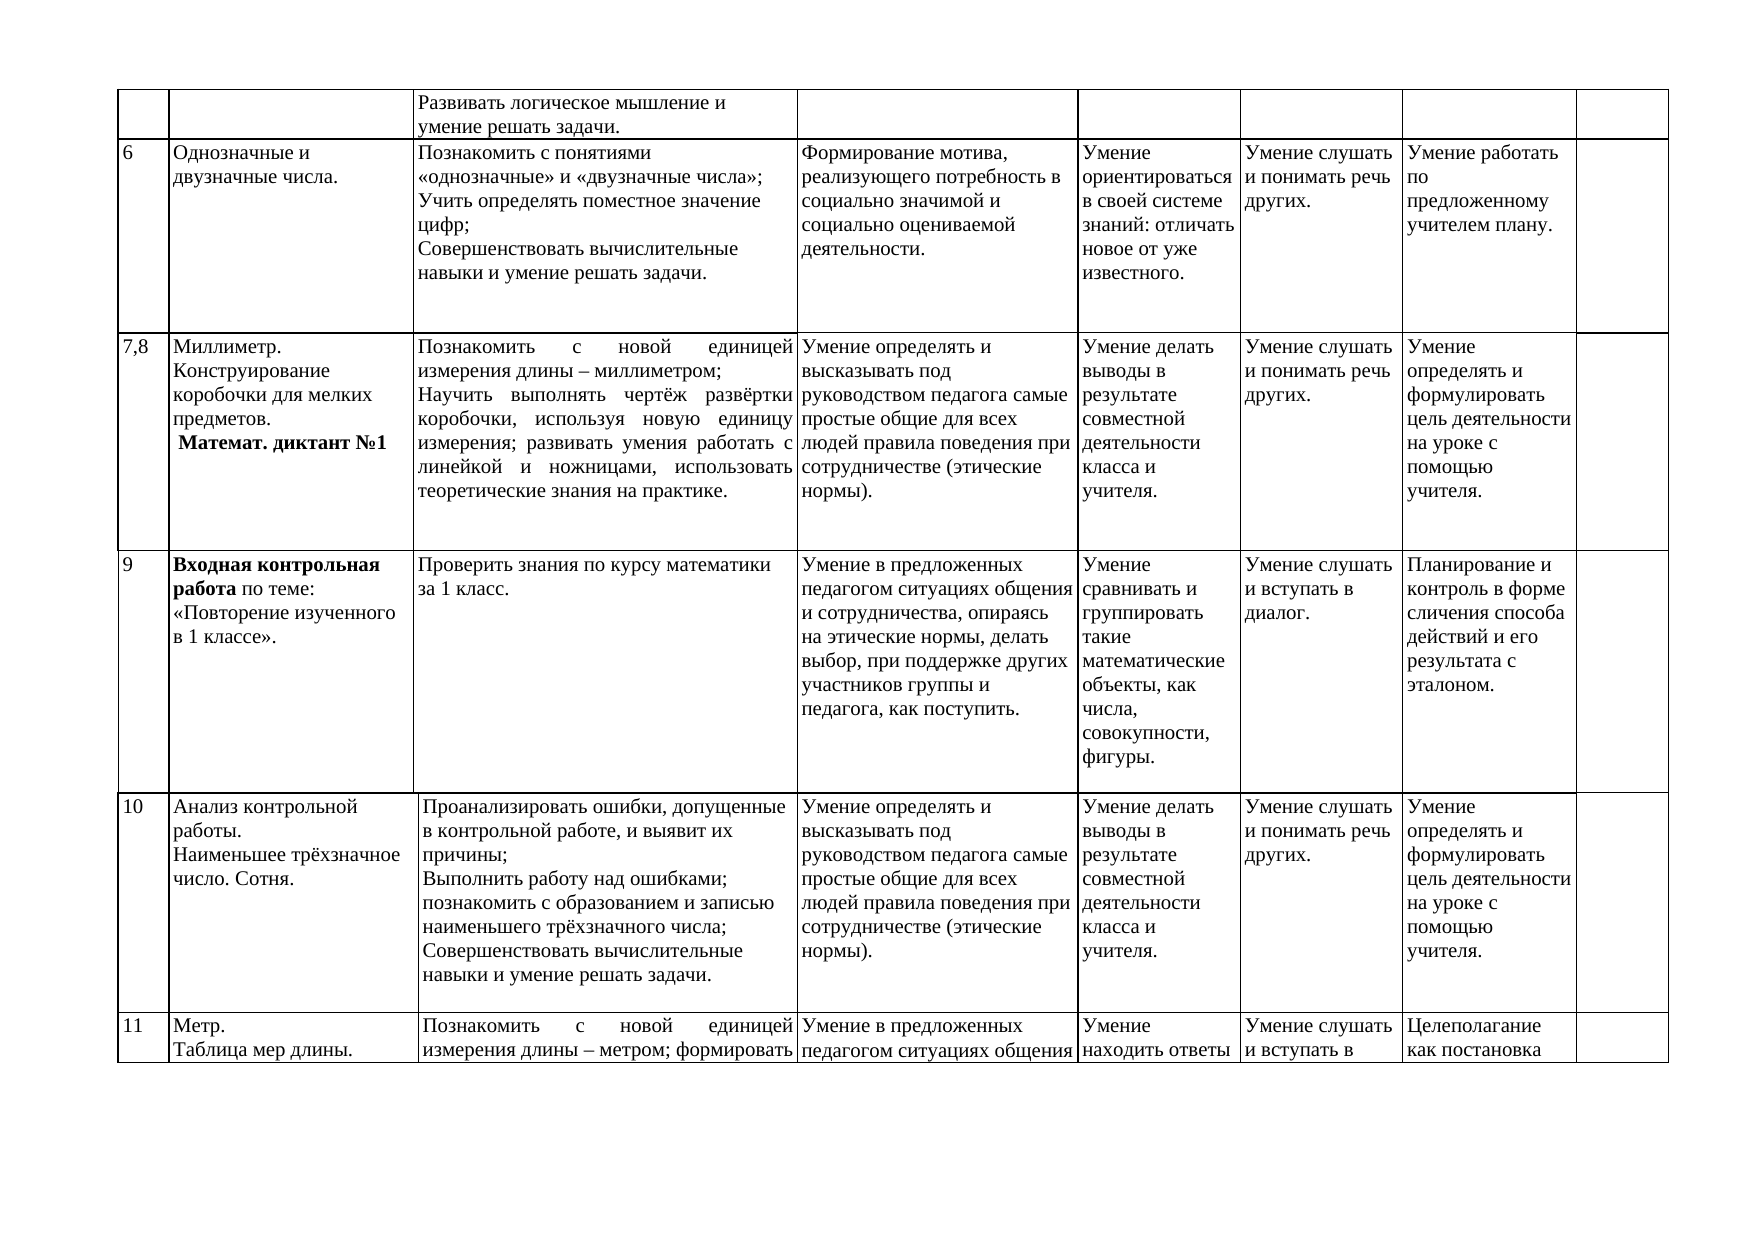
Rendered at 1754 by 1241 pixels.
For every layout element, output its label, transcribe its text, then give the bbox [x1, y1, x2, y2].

table_cell [1577, 90, 1668, 138]
table_cell Формирование мотива, реализующего потребность в социально значимой и социально оцениваемой деятельности. [798, 140, 1077, 332]
table_cell Умение слушать и понимать речь других. [1241, 794, 1402, 1012]
table_cell 11 [119, 1013, 168, 1062]
table_cell 10 [119, 794, 168, 1012]
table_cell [798, 90, 1077, 138]
table_cell Однозначные и двузначные числа. [170, 140, 413, 332]
table_cell Входная контрольная работа по теме: «Повторение изученного в 1 классе». [170, 551, 413, 792]
table_cell Умение определять и высказывать под руководством педагога самые простые общие для всех людей правила поведения при сотрудничестве (этические нормы). [798, 333, 1077, 550]
table_cell Умение слушать и вступать в диалог. [1241, 551, 1402, 792]
table_cell Умение слушать и понимать речь других. [1241, 140, 1402, 332]
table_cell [170, 90, 413, 138]
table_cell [419, 1013, 797, 1062]
table_cell Умение делать выводы в результате совместной деятельности класса и учителя. [1079, 794, 1240, 1012]
table_cell [1577, 334, 1668, 550]
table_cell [1241, 90, 1402, 138]
table_cell [1577, 140, 1668, 332]
table_cell Умение делать выводы в результате совместной деятельности класса и учителя. [1079, 333, 1240, 550]
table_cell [1241, 1013, 1402, 1062]
table_cell [1577, 793, 1668, 1012]
table_cell Познакомить с новой единицей измерения длины – миллиметром; Научить выполнять чертёж развёртки коробочки, используя новую единицу измерения; развивать умения работать с линейкой и ножницами, использовать теоретические знания на практике. [414, 334, 797, 550]
table_cell Умение определять и высказывать под руководством педагога самые простые общие для всех людей правила поведения при сотрудничестве (этические нормы). [798, 794, 1077, 1012]
table_cell Умение слушать и понимать речь других. [1241, 333, 1402, 550]
table_cell [1577, 1013, 1668, 1062]
table_cell 5 [119, 90, 168, 138]
table_cell 6 [119, 140, 168, 332]
table_cell Умение сравнивать и группировать такие математические объекты, как числа, совокупности, фигуры. [1079, 551, 1240, 792]
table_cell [1403, 1013, 1576, 1062]
table_cell Планирование и контроль в форме сличения способа действий и его результата с эталоном. [1403, 551, 1576, 792]
table_cell 9 [119, 551, 168, 792]
table_cell Умение определять и формулировать цель деятельности на уроке с помощью учителя. [1403, 333, 1576, 550]
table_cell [170, 1013, 418, 1062]
table_cell [1577, 551, 1668, 792]
table_cell Миллиметр. Конструирование коробочки для мелких предметов. Математ. диктант №1 [170, 334, 413, 550]
table_cell Познакомить с понятиями «однозначные» и «двузначные числа»; Учить определять поместное значение цифр; Совершенствовать вычислительные навыки и умение решать задачи. [414, 140, 797, 332]
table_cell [1079, 90, 1240, 138]
table_cell Умение ориентироваться в своей системе знаний: отличать новое от уже известного. [1079, 140, 1240, 332]
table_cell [1403, 90, 1576, 138]
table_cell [1079, 1013, 1240, 1062]
table_cell Анализ контрольной работы. Наименьшее трёхзначное число. Сотня. [170, 794, 418, 1012]
table_cell Умение работать по предложенному учителем плану. [1403, 140, 1576, 332]
table_cell Проанализировать ошибки, допущенные в контрольной работе, и выявит их причины; Выполнить работу над ошибками; познакомить с образованием и записью наименьшего трёхзначного числа; Совершенствовать вычислительные навыки и умение решать задачи. [419, 794, 797, 1012]
table_cell Умение определять и формулировать цель деятельности на уроке с помощью учителя. [1403, 794, 1576, 1012]
table_cell Проверить знания по курсу математики за 1 класс. [414, 551, 797, 792]
table_cell 7,8 [119, 334, 168, 550]
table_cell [798, 1013, 1077, 1062]
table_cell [414, 90, 797, 138]
